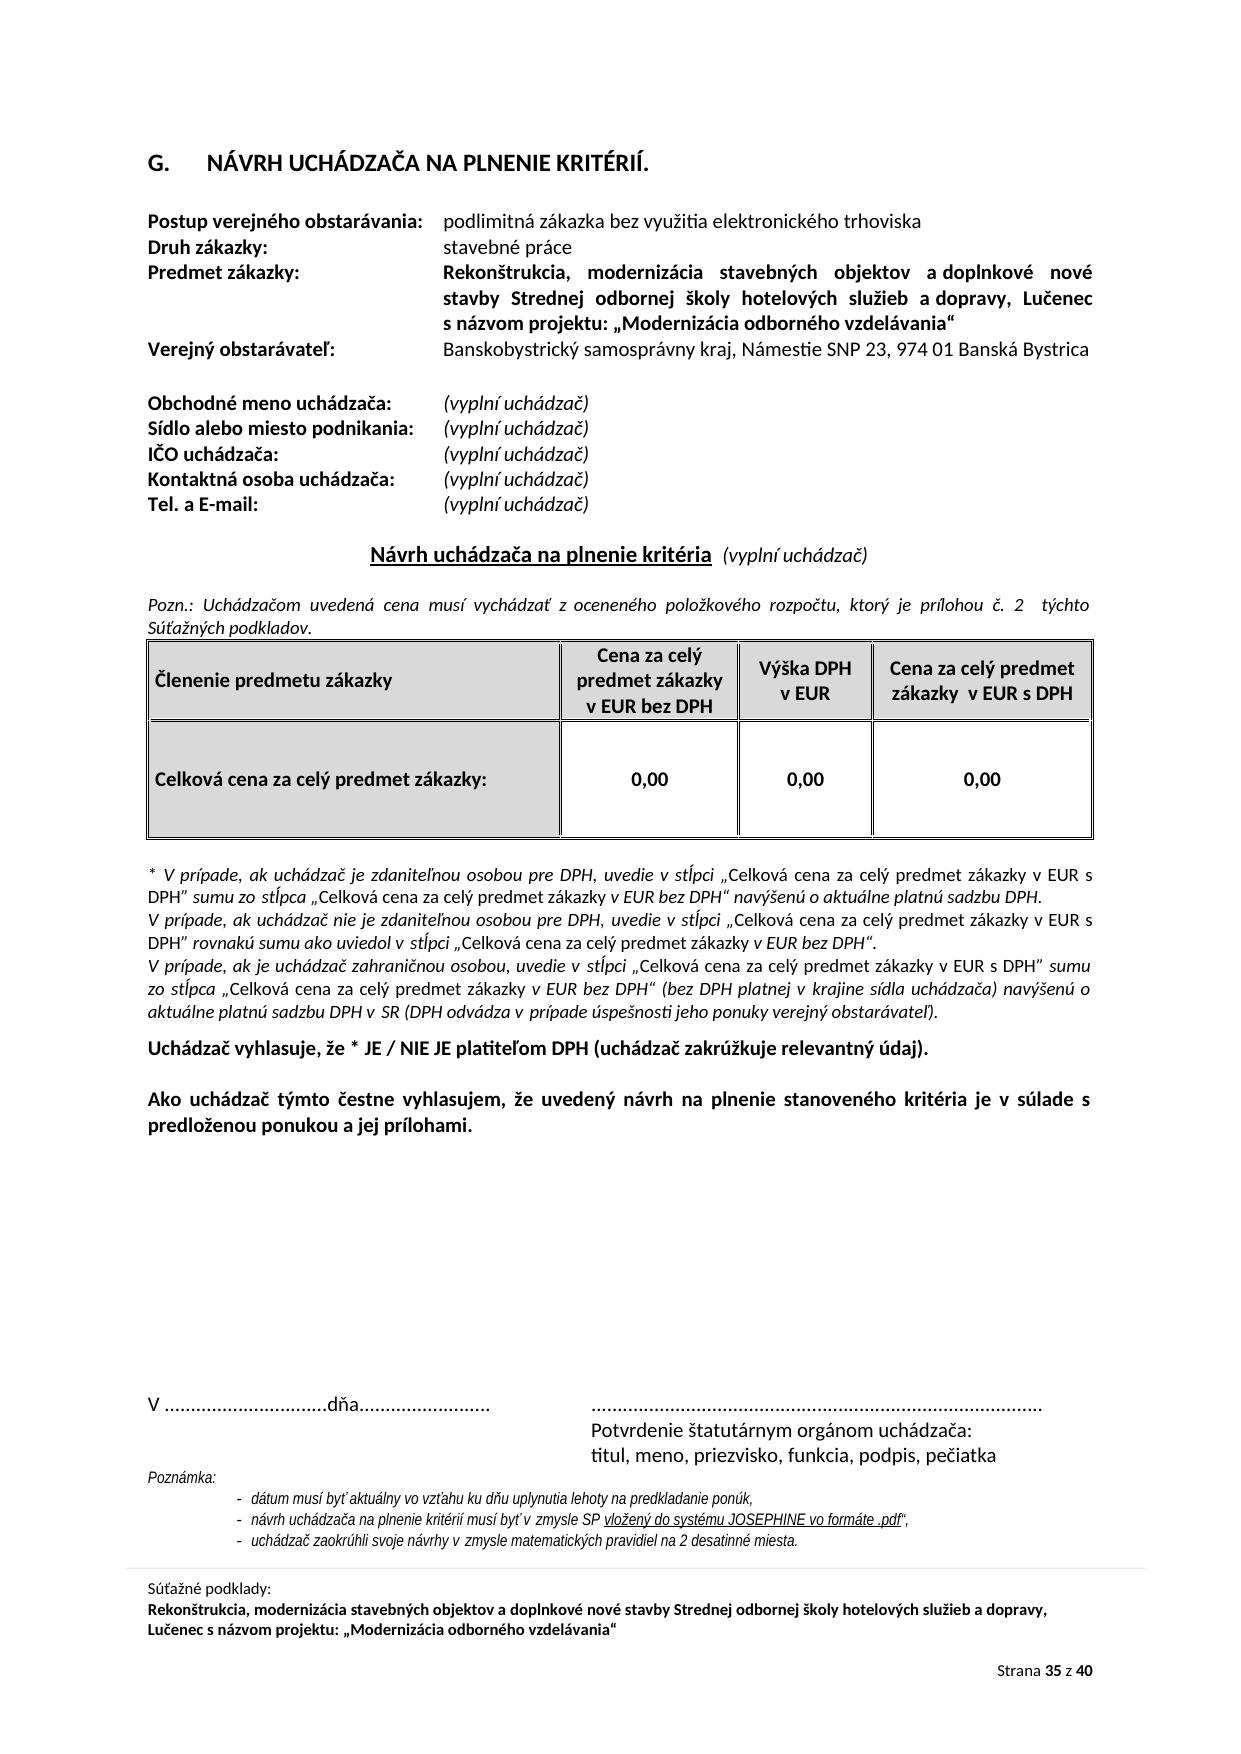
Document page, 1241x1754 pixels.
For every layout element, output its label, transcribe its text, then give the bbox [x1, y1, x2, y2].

text IČO uchádzača: (vyplní uchádzač) [148, 441, 1093, 466]
text Tel. a E-mail: (vyplní uchádzač) [148, 492, 1093, 517]
table_header Cena za celý predmet zákazky v EUR s DPH [872, 642, 1091, 718]
table_header Cena za celý predmet zákazky v EUR bez DPH [561, 642, 738, 718]
text Pozn.: Uchádzačom uvedená cena musí vychádzať z oceneného položkového rozpočtu, ktorý je prílohou č. 2 týchto Súťažných podkladov. [148, 593, 1093, 639]
table_header Členenie predmetu zákazky [148, 640, 561, 718]
text Návrh uchádzača na plnenie kritéria (vyplní uchádzač) [148, 540, 1093, 568]
table_cell 0,00 [739, 722, 872, 837]
text V ...............................dňa......................... ...................................................................................... [148, 1391, 1093, 1417]
text Uchádzač vyhlasuje, že * JE / NIE JE platiteľom DPH (uchádzač zakrúžkuje relevantný údaj). [148, 1036, 1093, 1061]
text * V prípade, ak uchádzač je zdaniteľnou osobou pre DPH, uvedie v stĺpci „Celková cena za celý predmet zákazky v EUR s DPH” sumu zo stĺpca „Celková cena za celý predmet zákazky v EUR bez DPH“ navýšenú o aktuálne platnú sadzbu DPH. [148, 863, 1093, 908]
text Sídlo alebo miesto podnikania: (vyplní uchádzač) [148, 415, 1093, 441]
list uchádzač zaokrúhli svoje návrhy v zmysle matematických pravidiel na 2 desatinné miesta. [236, 1531, 1093, 1550]
text titul, meno, priezvisko, funkcia, podpis, pečiatka [591, 1442, 1093, 1468]
text Ako uchádzač týmto čestne vyhlasujem, že uvedený návrh na plnenie stanoveného kritéria je v súlade s predloženou ponukou a jej prílohami. [148, 1086, 1093, 1137]
table_cell Celková cena za celý predmet zákazky: [149, 719, 561, 837]
table_cell 0,00 [561, 722, 738, 837]
text V prípade, ak uchádzač nie je zdaniteľnou osobou pre DPH, uvedie v stĺpci „Celková cena za celý predmet zákazky v EUR s DPH” rovnakú sumu ako uviedol v stĺpci „Celková cena za celý predmet zákazky v EUR bez DPH“. [148, 908, 1093, 954]
text G. NÁVRH UCHÁDZAČA NA PLNENIE KRITÉRIÍ. [148, 148, 1093, 178]
text Potvrdenie štatutárnym orgánom uchádzača: [148, 1417, 1093, 1442]
list dátum musí byť aktuálny vo vzťahu ku dňu uplynutia lehoty na predkladanie ponúk, [236, 1489, 1093, 1508]
table_cell 0,00 [872, 719, 1091, 837]
table_header Výška DPH v EUR [739, 642, 872, 718]
text Druh zákazky: stavebné práce [148, 234, 1093, 259]
text Poznámka: [148, 1468, 1018, 1487]
text Kontaktná osoba uchádzača: (vyplní uchádzač) [148, 466, 1093, 492]
text Obchodné meno uchádzača: (vyplní uchádzač) [148, 390, 1093, 415]
text V prípade, ak je uchádzač zahraničnou osobou, uvedie v stĺpci „Celková cena za celý predmet zákazky v EUR s DPH” sumu zo stĺpca „Celková cena za celý predmet zákazky v EUR bez DPH“ (bez DPH platnej v krajine sídla uchádzača) navýšenú o aktuálne platnú sadzbu DPH v SR (DPH odvádza v prípade úspešnosti jeho ponuky verejný obstarávateľ). [148, 954, 1093, 1023]
list návrh uchádzača na plnenie kritérií musí byť v zmysle SP vložený do systému JOSEPHINE vo formáte .pdf“, [236, 1510, 1093, 1529]
text Postup verejného obstarávania: podlimitná zákazka bez využitia elektronického trhoviska [148, 209, 1093, 234]
text Predmet zákazky: Rekonštrukcia, modernizácia stavebných objektov a doplnkové nové stavby Strednej odbornej školy hotelových služieb a dopravy, Lučenec s názvom projektu: „Modernizácia odborného vzdelávania“ [148, 259, 1093, 336]
text Verejný obstarávateľ: Banskobystrický samosprávny kraj, Námestie SNP 23, 974 01 Banská Bystrica [148, 336, 1093, 361]
